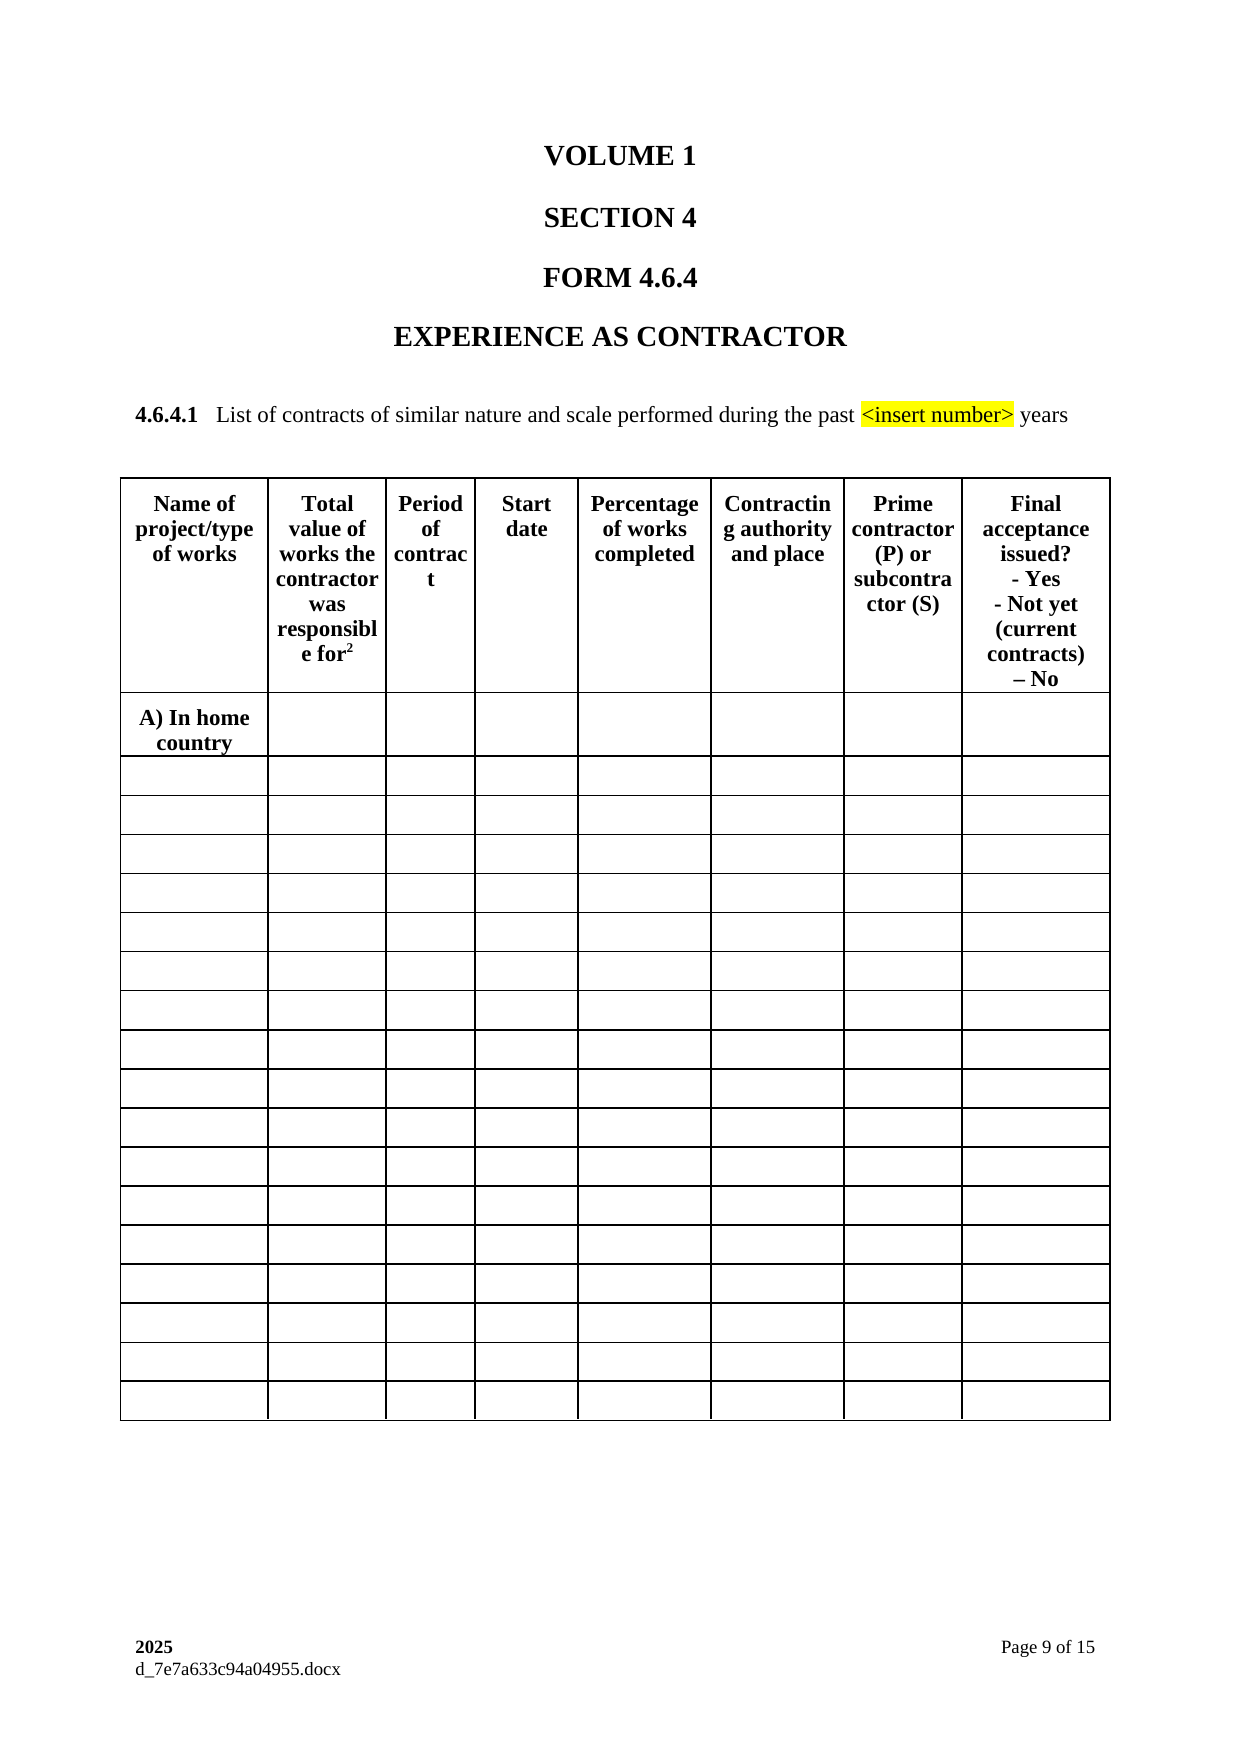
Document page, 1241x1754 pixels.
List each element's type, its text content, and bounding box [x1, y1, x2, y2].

table_cell [963, 1304, 1109, 1341]
table_cell [712, 874, 843, 912]
table_cell [579, 796, 710, 833]
table_cell [579, 835, 710, 873]
text 4.6.4.1 List of contracts of similar nature and scale performed during the past <insert number> years [135, 402, 861, 427]
table_cell [579, 874, 710, 912]
table_cell [963, 796, 1109, 833]
table_cell [121, 952, 267, 990]
table_cell [712, 991, 843, 1029]
table_cell [712, 757, 843, 794]
table_cell [387, 913, 474, 951]
table_cell [712, 1304, 843, 1341]
table_cell [712, 952, 843, 990]
table_cell [387, 757, 474, 794]
table_cell [269, 991, 385, 1029]
table_cell [269, 913, 385, 951]
table_cell [845, 1343, 961, 1380]
table_cell [269, 874, 385, 912]
table_cell [579, 1109, 710, 1146]
table_header Period of contract [387, 479, 474, 691]
table_cell [579, 1343, 710, 1380]
table_cell [712, 1148, 843, 1185]
table_cell [712, 1343, 843, 1380]
table_cell [845, 1226, 961, 1263]
table_cell [712, 913, 843, 951]
table_cell [269, 796, 385, 833]
table_cell [269, 1109, 385, 1146]
table_cell [269, 1031, 385, 1068]
table_cell [579, 1148, 710, 1185]
table_cell [963, 1109, 1109, 1146]
table_cell [269, 1304, 385, 1341]
text VOLUME 1 [135, 135, 1105, 173]
table_cell [845, 913, 961, 951]
table_cell [845, 835, 961, 873]
table_cell [269, 1382, 385, 1419]
table_cell [476, 874, 577, 912]
table_cell [121, 1382, 267, 1419]
table_cell [121, 1070, 267, 1107]
table_cell [712, 1031, 843, 1068]
table_cell [387, 1226, 474, 1263]
table_cell [121, 1226, 267, 1263]
table_cell [963, 991, 1109, 1029]
table_cell [121, 796, 267, 833]
table_cell [963, 835, 1109, 873]
table_cell [269, 1187, 385, 1224]
table_cell [712, 1109, 843, 1146]
table_cell [387, 991, 474, 1029]
table_cell [579, 1382, 710, 1419]
table_cell [476, 757, 577, 794]
table_cell [579, 1226, 710, 1263]
table_cell [963, 1226, 1109, 1263]
table_cell [845, 991, 961, 1029]
table_cell [387, 1031, 474, 1068]
table_cell [845, 796, 961, 833]
table_cell [476, 835, 577, 873]
table_cell [387, 1187, 474, 1224]
table_cell [387, 1343, 474, 1380]
table_cell [845, 1265, 961, 1302]
table_header Final acceptance issued? - Yes - Not yet (current contracts) – No [963, 479, 1109, 691]
table_cell [269, 835, 385, 873]
table_cell [476, 991, 577, 1029]
table_header Percentage of works completed [579, 479, 710, 691]
table_cell [476, 796, 577, 833]
table_cell [121, 1031, 267, 1068]
table_cell [476, 1031, 577, 1068]
table_cell [845, 1109, 961, 1146]
table_cell [387, 796, 474, 833]
table_cell [963, 1382, 1109, 1419]
table_cell [269, 1265, 385, 1302]
table_cell [579, 913, 710, 951]
table_cell [121, 1265, 267, 1302]
table_cell [579, 1070, 710, 1107]
text SECTION 4 [135, 198, 1105, 235]
table_cell [963, 1070, 1109, 1107]
table_cell [845, 874, 961, 912]
table_cell [121, 874, 267, 912]
table_cell [121, 991, 267, 1029]
table_cell [269, 757, 385, 794]
table_cell [845, 693, 961, 755]
table_header Name of project/type of works [121, 479, 267, 691]
table_cell [712, 1187, 843, 1224]
table_header Start date [476, 479, 577, 691]
table_cell [121, 913, 267, 951]
table_cell [121, 1187, 267, 1224]
table_cell [845, 1031, 961, 1068]
table_cell [963, 1265, 1109, 1302]
table_cell [712, 693, 843, 755]
table_cell [269, 1070, 385, 1107]
table_cell [476, 1109, 577, 1146]
table_cell [579, 1304, 710, 1341]
table_cell [476, 1226, 577, 1263]
table_cell [476, 952, 577, 990]
table_cell [269, 1148, 385, 1185]
table_cell [121, 835, 267, 873]
table_cell [963, 1343, 1109, 1380]
table_cell [387, 1304, 474, 1341]
table_cell [579, 693, 710, 755]
table_cell [269, 1343, 385, 1380]
table_cell [712, 1070, 843, 1107]
table_cell [579, 952, 710, 990]
table_cell [963, 1031, 1109, 1068]
table_cell [121, 1109, 267, 1146]
table_cell [476, 1148, 577, 1185]
table_header Prime contractor (P) or subcontractor (S) [845, 479, 961, 691]
table_cell [579, 757, 710, 794]
table_cell [121, 1343, 267, 1380]
subtitle FORM 4.6.4 [135, 260, 1105, 294]
table_cell [476, 1304, 577, 1341]
table_cell [476, 1343, 577, 1380]
table_cell [387, 693, 474, 755]
table_cell [963, 952, 1109, 990]
table_cell [963, 1187, 1109, 1224]
table_cell [387, 874, 474, 912]
table_cell [387, 1070, 474, 1107]
table_cell [963, 1148, 1109, 1185]
table_cell [579, 1031, 710, 1068]
table_cell [845, 1070, 961, 1107]
table_cell [476, 913, 577, 951]
table_cell [845, 952, 961, 990]
table_cell [963, 693, 1109, 755]
table_cell [845, 757, 961, 794]
table_cell [845, 1382, 961, 1419]
table_cell [712, 1382, 843, 1419]
table_cell [387, 1382, 474, 1419]
table_cell [121, 757, 267, 794]
table_cell [269, 693, 385, 755]
table_cell [387, 1109, 474, 1146]
table_cell [579, 1187, 710, 1224]
table_cell [845, 1187, 961, 1224]
table_cell [387, 1148, 474, 1185]
table_cell [121, 1148, 267, 1185]
table_cell [387, 952, 474, 990]
table_header Contracting authority and place [712, 479, 843, 691]
table_cell [712, 1265, 843, 1302]
table_cell [579, 1265, 710, 1302]
subtitle EXPERIENCE AS CONTRACTOR [135, 319, 1105, 352]
table_cell A) In home country [121, 693, 267, 755]
table_cell [387, 835, 474, 873]
table_cell [963, 757, 1109, 794]
table_cell [712, 796, 843, 833]
table_cell [712, 835, 843, 873]
table_cell [269, 1226, 385, 1263]
table_cell [476, 1070, 577, 1107]
table_cell [845, 1304, 961, 1341]
table_cell [963, 913, 1109, 951]
table_cell [476, 693, 577, 755]
table_cell [269, 952, 385, 990]
table_cell [387, 1265, 474, 1302]
table_cell [845, 1148, 961, 1185]
table_cell [121, 1304, 267, 1341]
table_cell [476, 1265, 577, 1302]
table_cell [476, 1187, 577, 1224]
table_cell [963, 874, 1109, 912]
table_cell [476, 1382, 577, 1419]
table_header Total value of works the contractor was responsible for2 [269, 479, 385, 691]
table_cell [579, 991, 710, 1029]
table_cell [712, 1226, 843, 1263]
